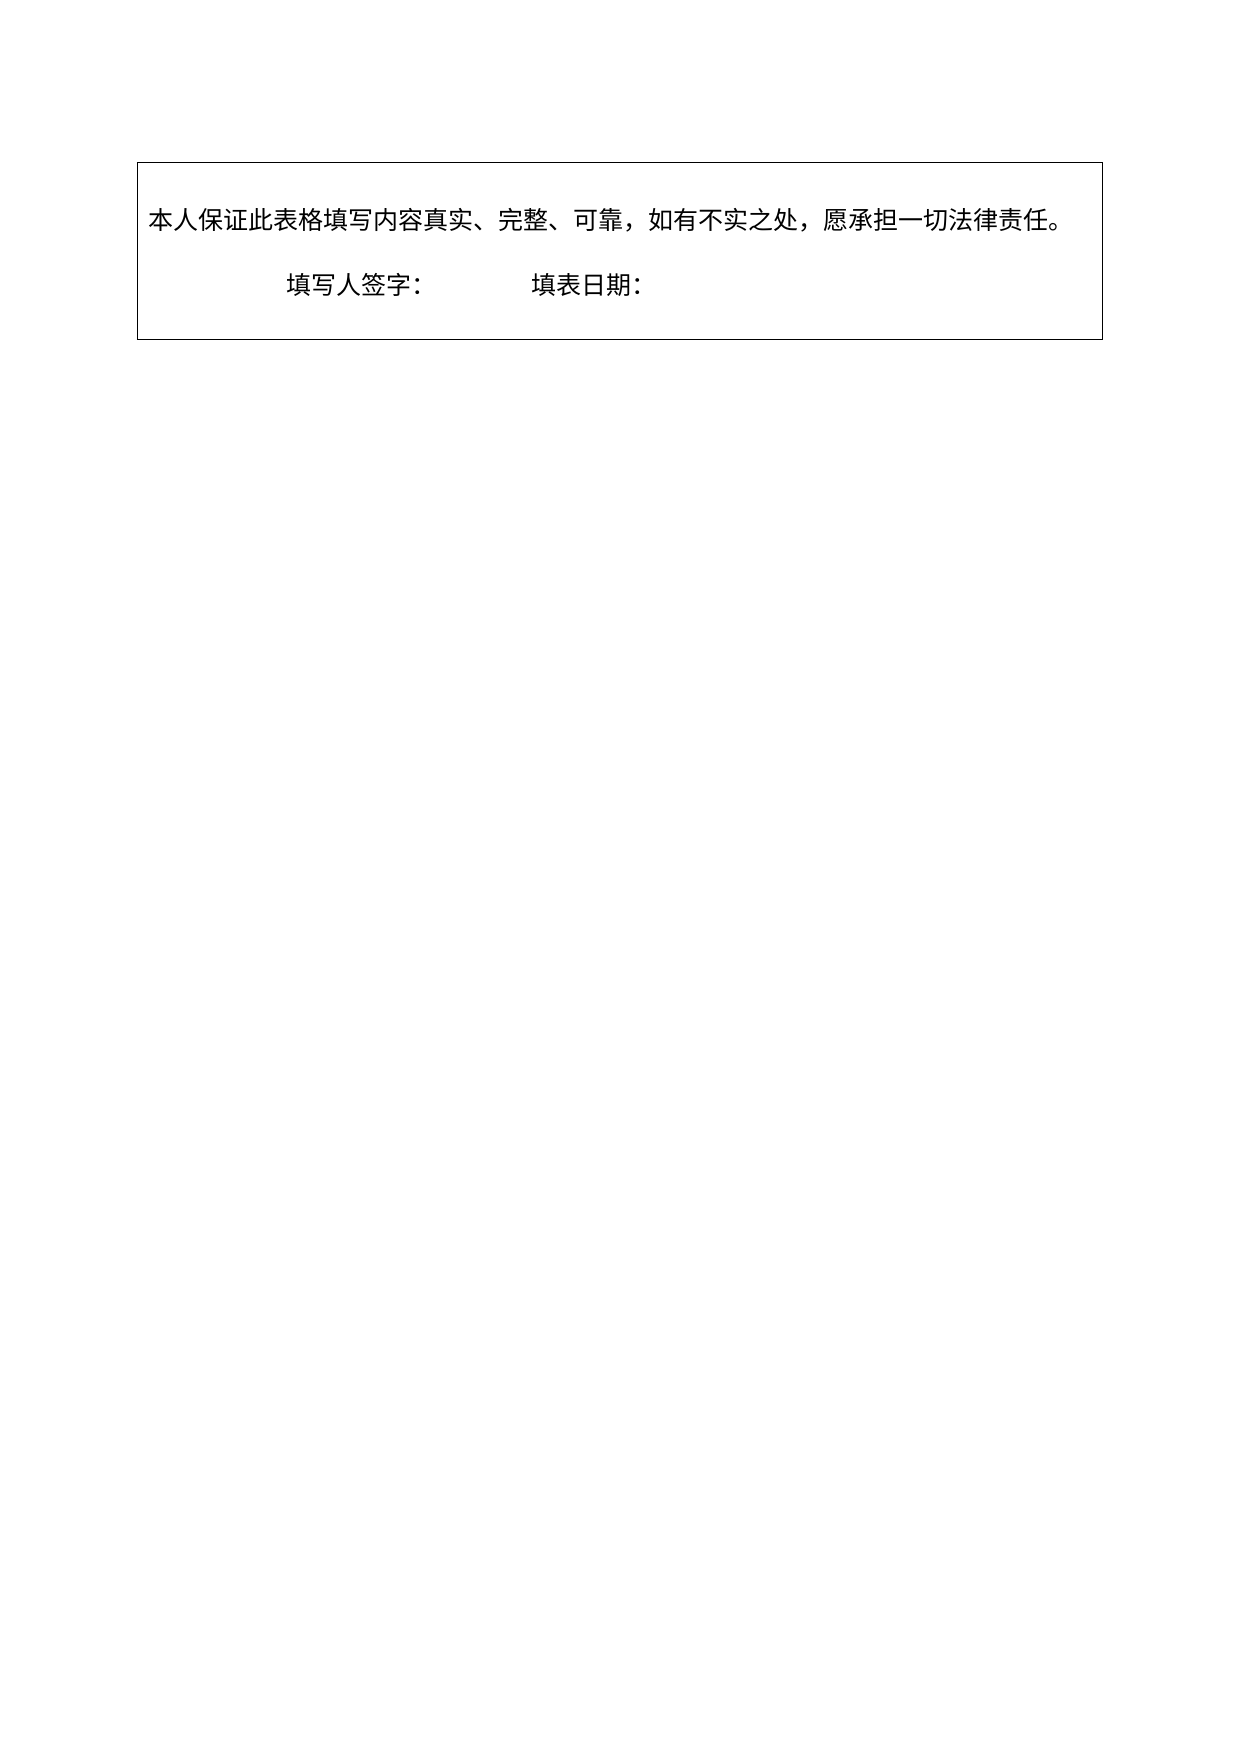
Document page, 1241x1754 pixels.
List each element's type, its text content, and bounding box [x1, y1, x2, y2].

table_cell 本人保证此表格填写内容真实、完整、可靠，如有不实之处，愿承担一切法律责任。 填写人签字： 填表日期： [138, 163, 1102, 339]
